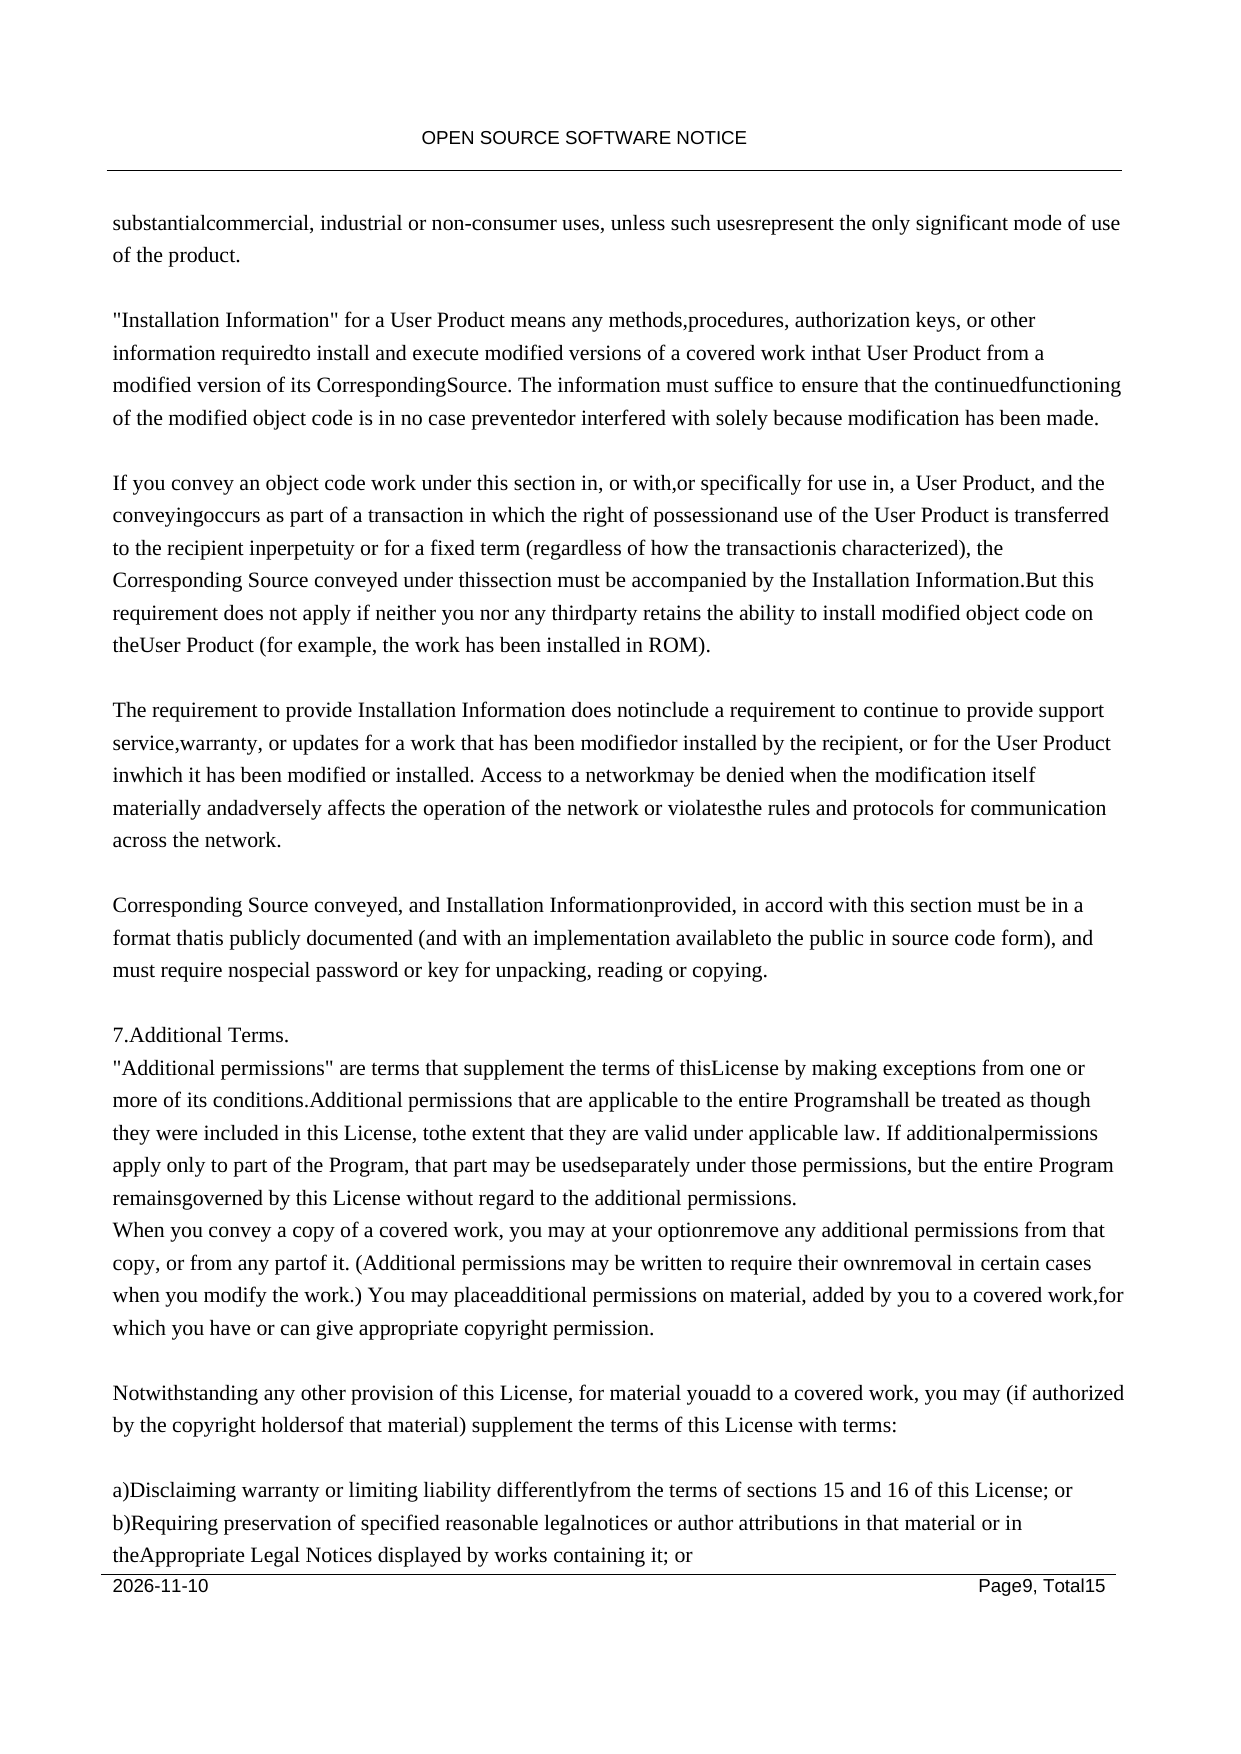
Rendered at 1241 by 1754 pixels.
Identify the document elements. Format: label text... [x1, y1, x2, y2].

text If you convey an object code work under this section in, or with,or specifically for use in, a User Product, and the conveyingoccurs as part of a transaction in which the right of possessionand use of the User Product is transferred to the recipient inperpetuity or for a fixed term (regardless of how the transactionis characterized), the Corresponding Source conveyed under thissection must be accompanied by the Installation Information.But this requirement does not apply if neither you nor any thirdparty retains the ability to install modified object code on theUser Product (for example, the work has been installed in ROM). [112, 466, 1128, 661]
text a)Disclaiming warranty or limiting liability differentlyfrom the terms of sections 15 and 16 of this License; or [112, 1474, 1128, 1506]
text When you convey a copy of a covered work, you may at your optionremove any additional permissions from that copy, or from any partof it. (Additional permissions may be written to require their ownremoval in certain cases when you modify the work.) You may placeadditional permissions on material, added by you to a covered work,for which you have or can give appropriate copyright permission. [112, 1214, 1128, 1344]
text "Additional permissions" are terms that supplement the terms of thisLicense by making exceptions from one or more of its conditions.Additional permissions that are applicable to the entire Programshall be treated as though they were included in this License, tothe extent that they are valid under applicable law. If additionalpermissions apply only to part of the Program, that part may be usedseparately under those permissions, but the entire Program remainsgoverned by this License without regard to the additional permissions. [112, 1051, 1128, 1214]
text Notwithstanding any other provision of this License, for material youadd to a covered work, you may (if authorized by the copyright holdersof that material) supplement the terms of this License with terms: [112, 1376, 1128, 1441]
text "Installation Information" for a User Product means any methods,procedures, authorization keys, or other information requiredto install and execute modified versions of a covered work inthat User Product from a modified version of its CorrespondingSource. The information must suffice to ensure that the continuedfunctioning of the modified object code is in no case preventedor interfered with solely because modification has been made. [112, 304, 1128, 434]
text 7.Additional Terms. [112, 1019, 1128, 1051]
text b)Requiring preservation of specified reasonable legalnotices or author attributions in that material or in theAppropriate Legal Notices displayed by works containing it; or [112, 1506, 1128, 1571]
text The requirement to provide Installation Information does notinclude a requirement to continue to provide support service,warranty, or updates for a work that has been modifiedor installed by the recipient, or for the User Product inwhich it has been modified or installed. Access to a networkmay be denied when the modification itself materially andadversely affects the operation of the network or violatesthe rules and protocols for communication across the network. [112, 694, 1128, 856]
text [112, 206, 1128, 271]
text Corresponding Source conveyed, and Installation Informationprovided, in accord with this section must be in a format thatis publicly documented (and with an implementation availableto the public in source code form), and must require nospecial password or key for unpacking, reading or copying. [112, 889, 1128, 986]
